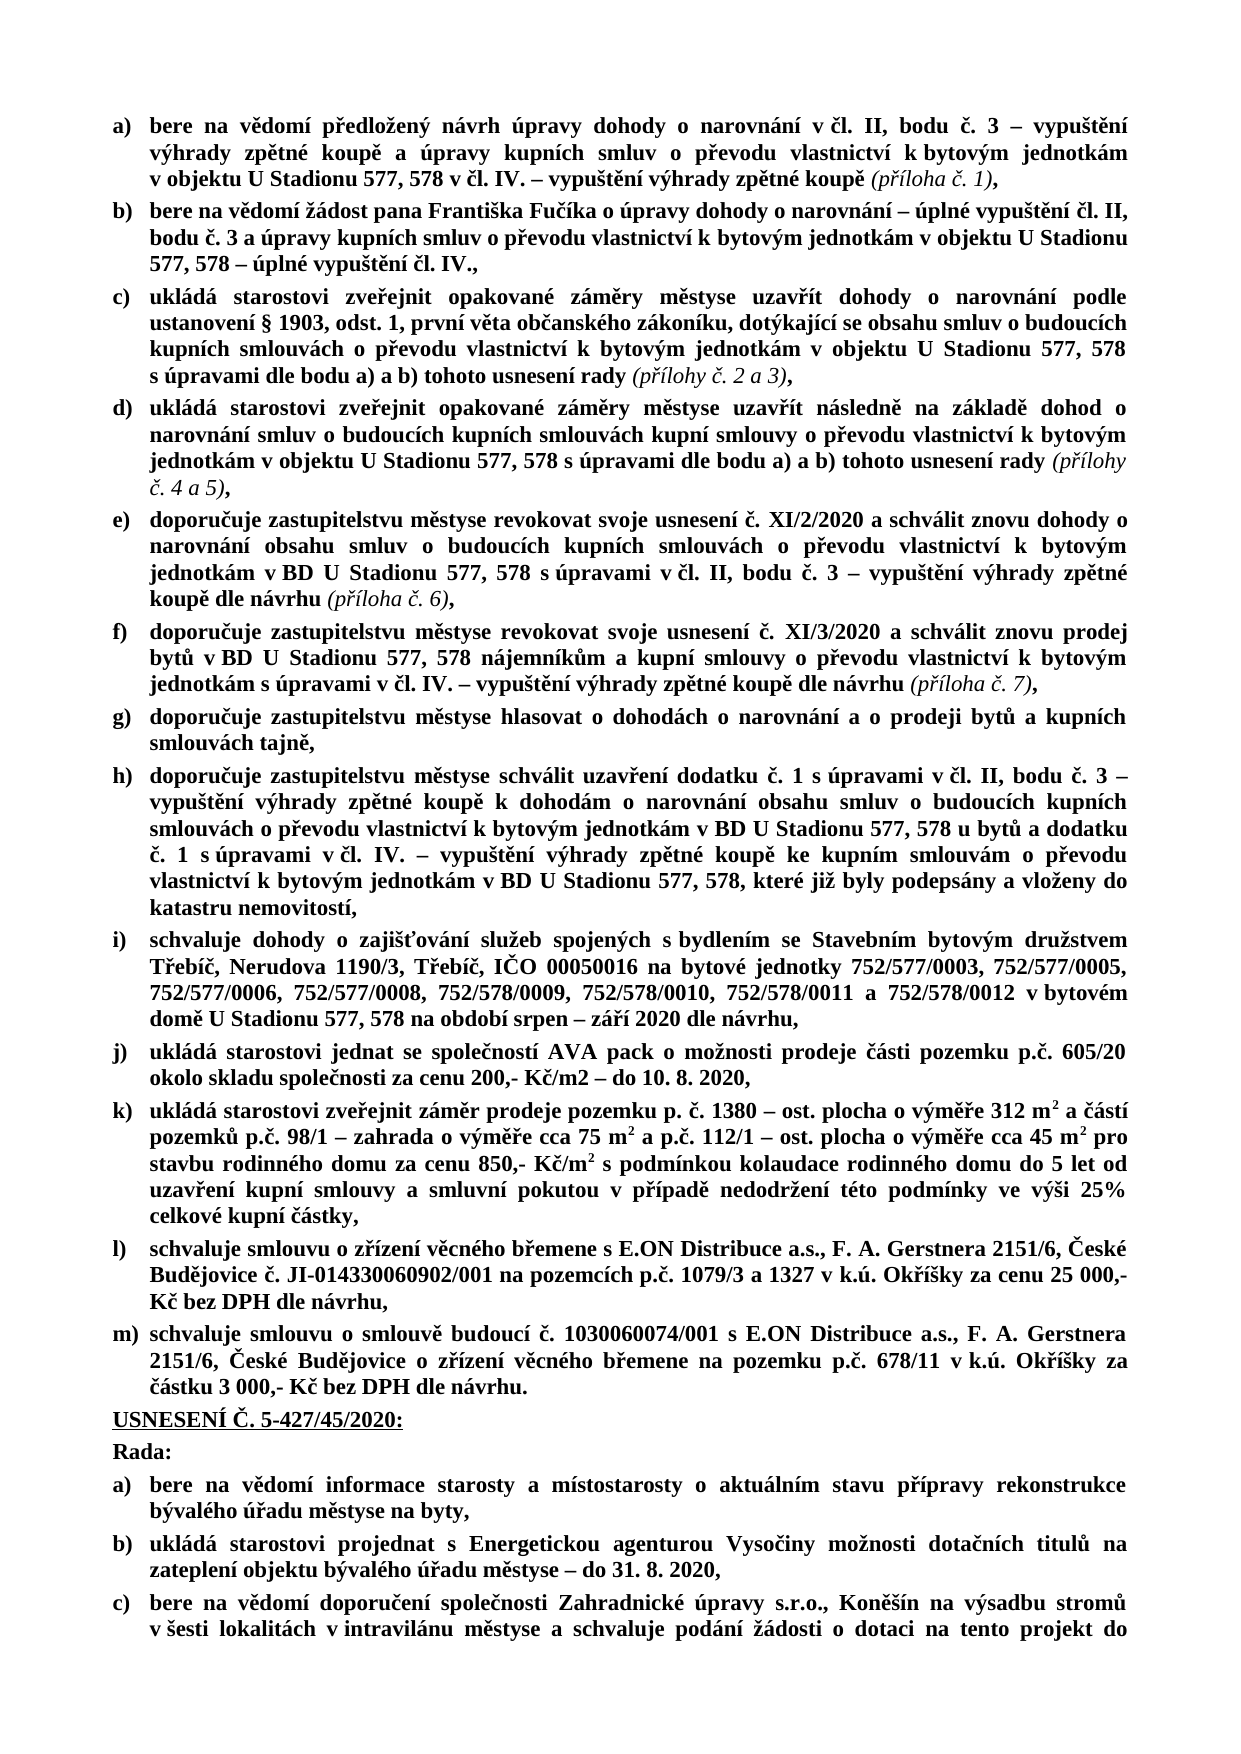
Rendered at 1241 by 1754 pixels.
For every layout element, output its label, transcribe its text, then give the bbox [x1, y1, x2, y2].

list doporučuje zastupitelstvu městyse hlasovat o dohodách o narovnání a o prodeji bytů a kupních smlouvách tajně, [112, 703, 1128, 756]
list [112, 1589, 1128, 1642]
list bere na vědomí žádost pana Františka Fučíka o úpravy dohody o narovnání – úplné vypuštění čl. II, bodu č. 3 a úpravy kupních smluv o převodu vlastnictví k bytovým jednotkám v objektu U Stadionu 577, 578 – úplné vypuštění čl. IV., [112, 197, 1128, 277]
list ukládá starostovi jednat se společností AVA pack o možnosti prodeje části pozemku p.č. 605/20 okolo skladu společnosti za cenu 200,- Kč/m2 – do 10. 8. 2020, [112, 1038, 1128, 1091]
list ukládá starostovi zveřejnit opakované záměry městyse uzavřít dohody o narovnání podle ustanovení § 1903, odst. 1, první věta občanského zákoníku, dotýkající se obsahu smluv o budoucích kupních smlouvách o převodu vlastnictví k bytovým jednotkám v objektu U Stadionu 577, 578 s úpravami dle bodu a) a b) tohoto usnesení rady (přílohy č. 2 a 3), [112, 283, 1128, 388]
list doporučuje zastupitelstvu městyse revokovat svoje usnesení č. XI/3/2020 a schválit znovu prodej bytů v BD U Stadionu 577, 578 nájemníkům a kupní smlouvy o převodu vlastnictví k bytovým jednotkám s úpravami v čl. IV. – vypuštění výhrady zpětné koupě dle návrhu (příloha č. 7), [112, 618, 1128, 697]
list bere na vědomí předložený návrh úpravy dohody o narovnání v čl. II, bodu č. 3 – vypuštění výhrady zpětné koupě a úpravy kupních smluv o převodu vlastnictví k bytovým jednotkám v objektu U Stadionu 577, 578 v čl. IV. – vypuštění výhrady zpětné koupě (příloha č. 1), [112, 112, 1128, 191]
list ukládá starostovi zveřejnit opakované záměry městyse uzavřít následně na základě dohod o narovnání smluv o budoucích kupních smlouvách kupní smlouvy o převodu vlastnictví k bytovým jednotkám v objektu U Stadionu 577, 578 s úpravami dle bodu a) a b) tohoto usnesení rady (přílohy č. 4 a 5), [112, 394, 1128, 500]
list schvaluje smlouvu o zřízení věcného břemene s E.ON Distribuce a.s., F. A. Gerstnera 2151/6, České Budějovice č. JI-014330060902/001 na pozemcích p.č. 1079/3 a 1327 v k.ú. Okříšky za cenu 25 000,- Kč bez DPH dle návrhu, [112, 1235, 1128, 1314]
list schvaluje dohody o zajišťování služeb spojených s bydlením se Stavebním bytovým družstvem Třebíč, Nerudova 1190/3, Třebíč, IČO 00050016 na bytové jednotky 752/577/0003, 752/577/0005, 752/577/0006, 752/577/0008, 752/578/0009, 752/578/0010, 752/578/0011 a 752/578/0012 v bytovém domě U Stadionu 577, 578 na období srpen – září 2020 dle návrhu, [112, 926, 1128, 1032]
list doporučuje zastupitelstvu městyse schválit uzavření dodatku č. 1 s úpravami v čl. II, bodu č. 3 – vypuštění výhrady zpětné koupě k dohodám o narovnání obsahu smluv o budoucích kupních smlouvách o převodu vlastnictví k bytovým jednotkám v BD U Stadionu 577, 578 u bytů a dodatku č. 1 s úpravami v čl. IV. – vypuštění výhrady zpětné koupě ke kupním smlouvám o převodu vlastnictví k bytovým jednotkám v BD U Stadionu 577, 578, které již byly podepsány a vloženy do katastru nemovitostí, [112, 762, 1128, 920]
list schvaluje smlouvu o smlouvě budoucí č. 1030060074/001 s E.ON Distribuce a.s., F. A. Gerstnera 2151/6, České Budějovice o zřízení věcného břemene na pozemku p.č. 678/11 v k.ú. Okříšky za částku 3 000,- Kč bez DPH dle návrhu. [112, 1320, 1128, 1399]
text Rada: [112, 1438, 1128, 1465]
text Usnesení Č. 5-427/45/2020: [112, 1406, 1128, 1432]
list bere na vědomí informace starosty a místostarosty o aktuálním stavu přípravy rekonstrukce bývalého úřadu městyse na byty, [112, 1471, 1128, 1524]
list doporučuje zastupitelstvu městyse revokovat svoje usnesení č. XI/2/2020 a schválit znovu dohody o narovnání obsahu smluv o budoucích kupních smlouvách o převodu vlastnictví k bytovým jednotkám v BD U Stadionu 577, 578 s úpravami v čl. II, bodu č. 3 – vypuštění výhrady zpětné koupě dle návrhu (příloha č. 6), [112, 506, 1128, 612]
list ukládá starostovi zveřejnit záměr prodeje pozemku p. č. 1380 – ost. plocha o výměře 312 m2 a částí pozemků p.č. 98/1 – zahrada o výměře cca 75 m2 a p.č. 112/1 – ost. plocha o výměře cca 45 m2 pro stavbu rodinného domu za cenu 850,- Kč/m2 s podmínkou kolaudace rodinného domu do 5 let od uzavření kupní smlouvy a smluvní pokutou v případě nedodržení této podmínky ve výši 25% celkové kupní částky, [112, 1097, 1128, 1229]
list ukládá starostovi projednat s Energetickou agenturou Vysočiny možnosti dotačních titulů na zateplení objektu bývalého úřadu městyse – do 31. 8. 2020, [112, 1530, 1128, 1583]
